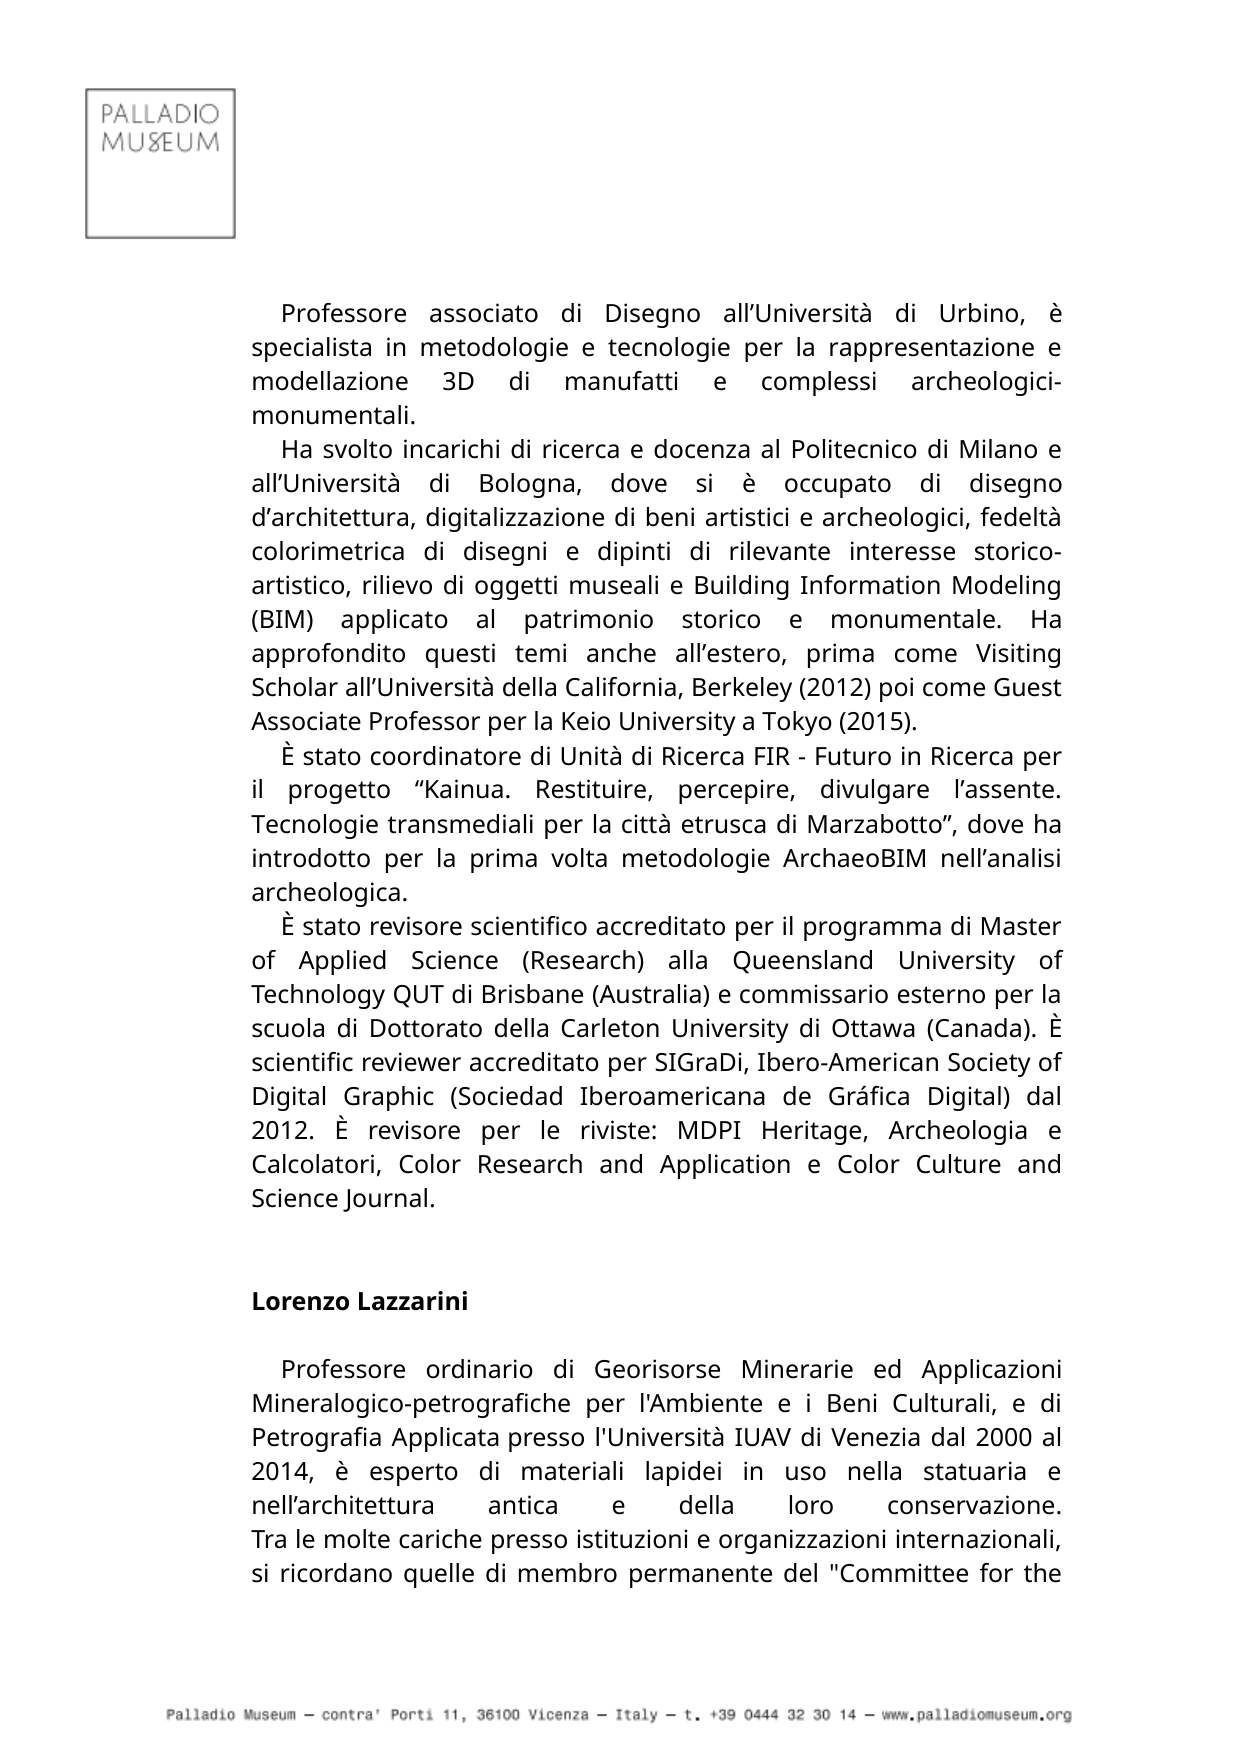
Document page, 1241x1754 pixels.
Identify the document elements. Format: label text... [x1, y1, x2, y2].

text Ha svolto incarichi di ricerca e docenza al Politecnico di Milano e all’Università di Bologna, dove si è occupato di disegno d’architettura, digitalizzazione di beni artistici e archeologici, fedeltà colorimetrica di disegni e dipinti di rilevante interesse storico-artistico, rilievo di oggetti museali e Building Information Modeling (BIM) applicato al patrimonio storico e monumentale. Ha approfondito questi temi anche all’estero, prima come Visiting Scholar all’Università della California, Berkeley (2012) poi come Guest Associate Professor per la Keio University a Tokyo (2015). [251, 432, 1063, 738]
text È stato coordinatore di Unità di Ricerca FIR - Futuro in Ricerca per il progetto “Kainua. Restituire, percepire, divulgare l’assente. Tecnologie transmediali per la città etrusca di Marzabotto”, dove ha introdotto per la prima volta metodologie ArchaeoBIM nell’analisi archeologica. [251, 738, 1063, 908]
text Lorenzo Lazzarini [251, 1283, 1063, 1317]
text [251, 1351, 1063, 1590]
text È stato revisore scientifico accreditato per il programma di Master of Applied Science (Research) alla Queensland University of Technology QUT di Brisbane (Australia) e commissario esterno per la scuola di Dottorato della Carleton University di Ottawa (Canada). È scientific reviewer accreditato per SIGraDi, Ibero-American Society of Digital Graphic (Sociedad Iberoamericana de Gráfica Digital) dal 2012. È revisore per le riviste: MDPI Heritage, Archeologia e Calcolatori, Color Research and Application e Color Culture and Science Journal. [251, 908, 1063, 1215]
text Professore associato di Disegno all’Università di Urbino, è specialista in metodologie e tecnologie per la rappresentazione e modellazione 3D di manufatti e complessi archeologici-monumentali. [251, 295, 1063, 432]
